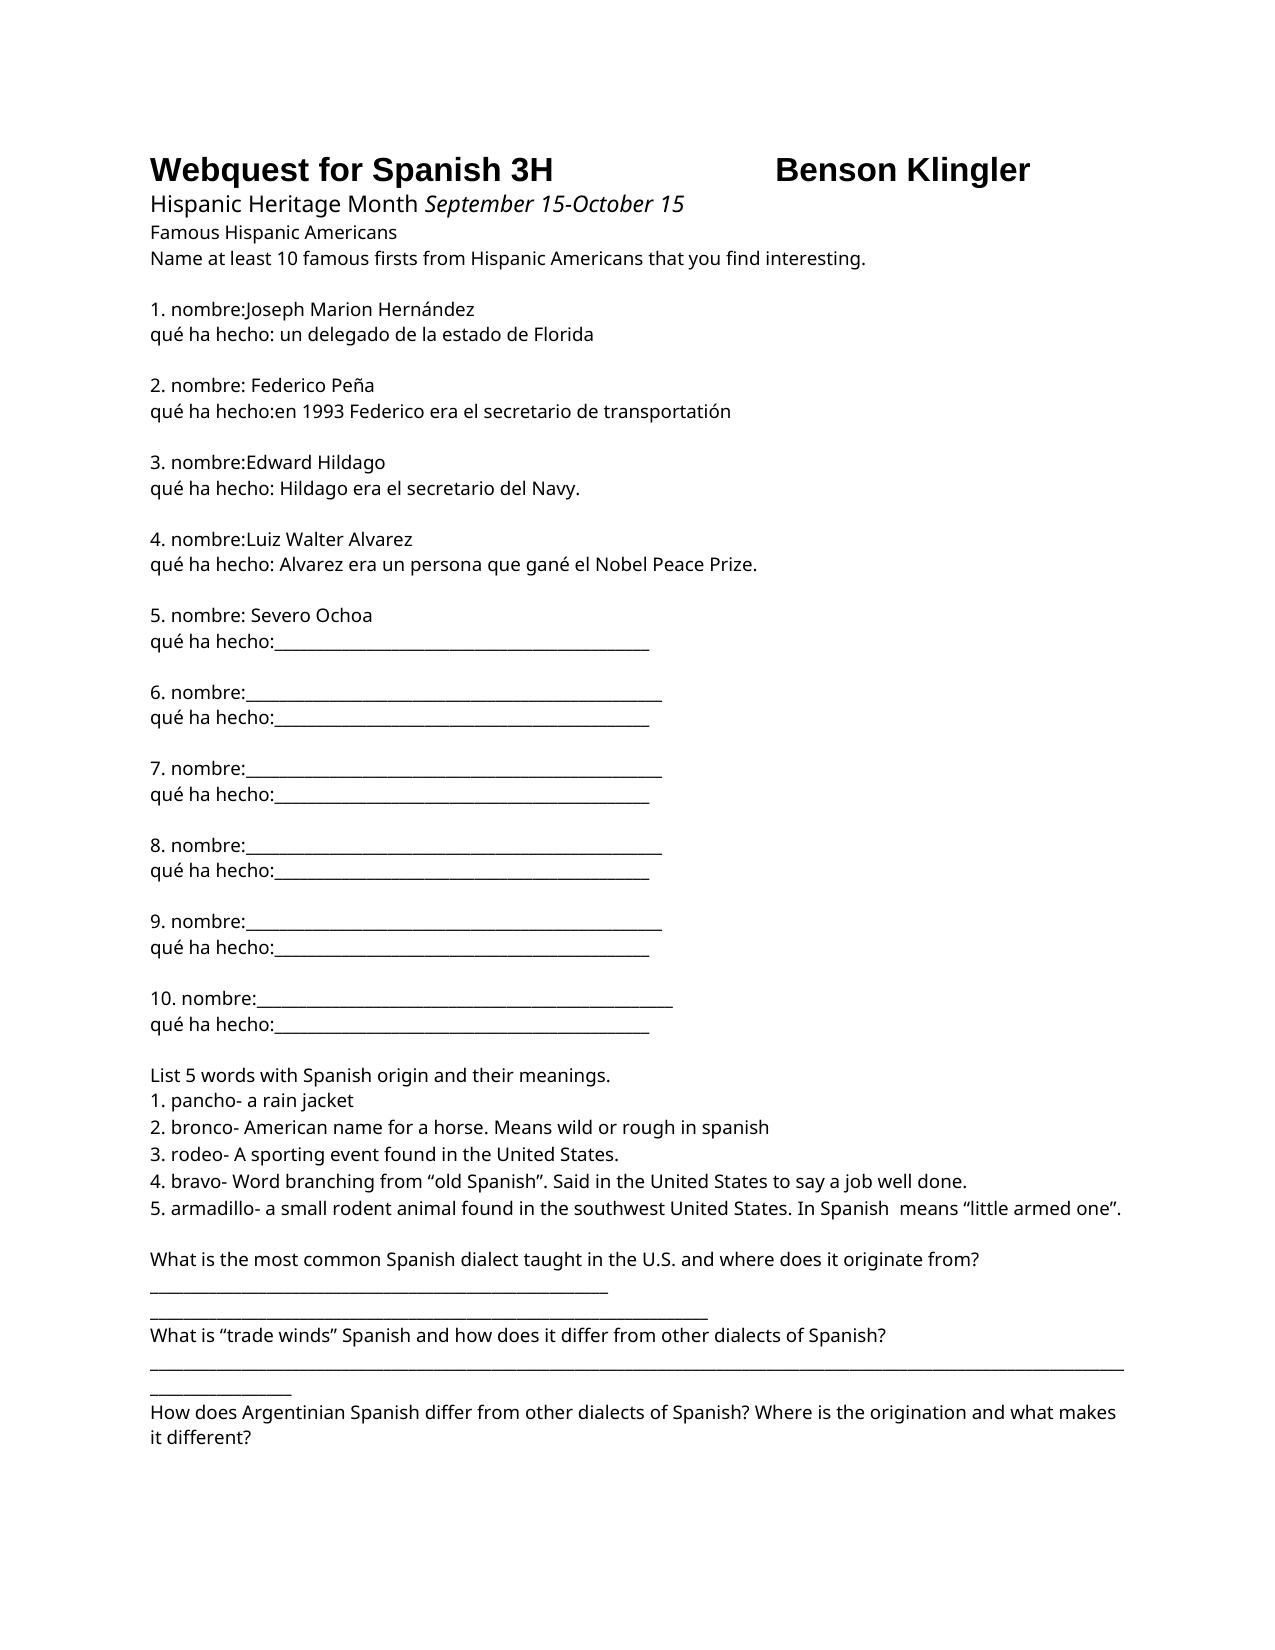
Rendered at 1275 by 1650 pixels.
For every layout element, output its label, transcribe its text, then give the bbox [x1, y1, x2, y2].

text qué ha hecho:_____________________________________________ [150, 934, 1125, 960]
text 1. pancho- a rain jacket [150, 1087, 1125, 1113]
text 2. nombre: Federico Peña [150, 373, 1125, 398]
text Webquest for Spanish 3H Benson Klingler [150, 150, 1125, 188]
text qué ha hecho:_____________________________________________ [150, 1011, 1125, 1036]
text Name at least 10 famous firsts from Hispanic Americans that you find interesting. [150, 245, 1125, 271]
text qué ha hecho:_____________________________________________ [150, 858, 1125, 883]
text qué ha hecho:en 1993 Federico era el secretario de transportatión [150, 398, 1125, 424]
text How does Argentinian Spanish differ from other dialects of Spanish? Where is the origination and what makes it different? [150, 1399, 1125, 1450]
text qué ha hecho:_____________________________________________ [150, 628, 1125, 653]
text qué ha hecho:_____________________________________________ [150, 704, 1125, 730]
text 5. armadillo- a small rodent animal found in the southwest United States. In Spanish means “little armed one”. [150, 1195, 1125, 1220]
text 3. nombre:Edward Hildago [150, 449, 1125, 475]
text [150, 1348, 1125, 1399]
text What is the most common Spanish dialect taught in the U.S. and where does it originate from?_______________________________________________________ [150, 1246, 1125, 1297]
text qué ha hecho: Hildago era el secretario del Navy. [150, 475, 1125, 500]
text 5. nombre: Severo Ochoa [150, 602, 1125, 628]
text 1. nombre:Joseph Marion Hernández [150, 296, 1125, 322]
text What is “trade winds” Spanish and how does it differ from other dialects of Spanish? [150, 1322, 1125, 1348]
text 6. nombre:__________________________________________________ [150, 679, 1125, 704]
text 9. nombre:__________________________________________________ [150, 909, 1125, 934]
text ___________________________________________________________________ [150, 1297, 1125, 1322]
text qué ha hecho:_____________________________________________ [150, 781, 1125, 807]
text qué ha hecho: Alvarez era un persona que gané el Nobel Peace Prize. [150, 551, 1125, 577]
text qué ha hecho: un delegado de la estado de Florida [150, 322, 1125, 347]
text 4. nombre:Luiz Walter Alvarez [150, 526, 1125, 551]
text 7. nombre:__________________________________________________ [150, 756, 1125, 781]
text List 5 words with Spanish origin and their meanings. [150, 1062, 1125, 1087]
text 4. bravo- Word branching from “old Spanish”. Said in the United States to say a job well done. [150, 1168, 1125, 1193]
text 2. bronco- American name for a horse. Means wild or rough in spanish [150, 1114, 1125, 1140]
text Hispanic Heritage Month September 15-October 15 [150, 188, 1125, 220]
text Famous Hispanic Americans [150, 220, 1125, 245]
text 8. nombre:__________________________________________________ [150, 832, 1125, 858]
text 10. nombre:__________________________________________________ [150, 985, 1125, 1011]
text 3. rodeo- A sporting event found in the United States. [150, 1141, 1125, 1167]
